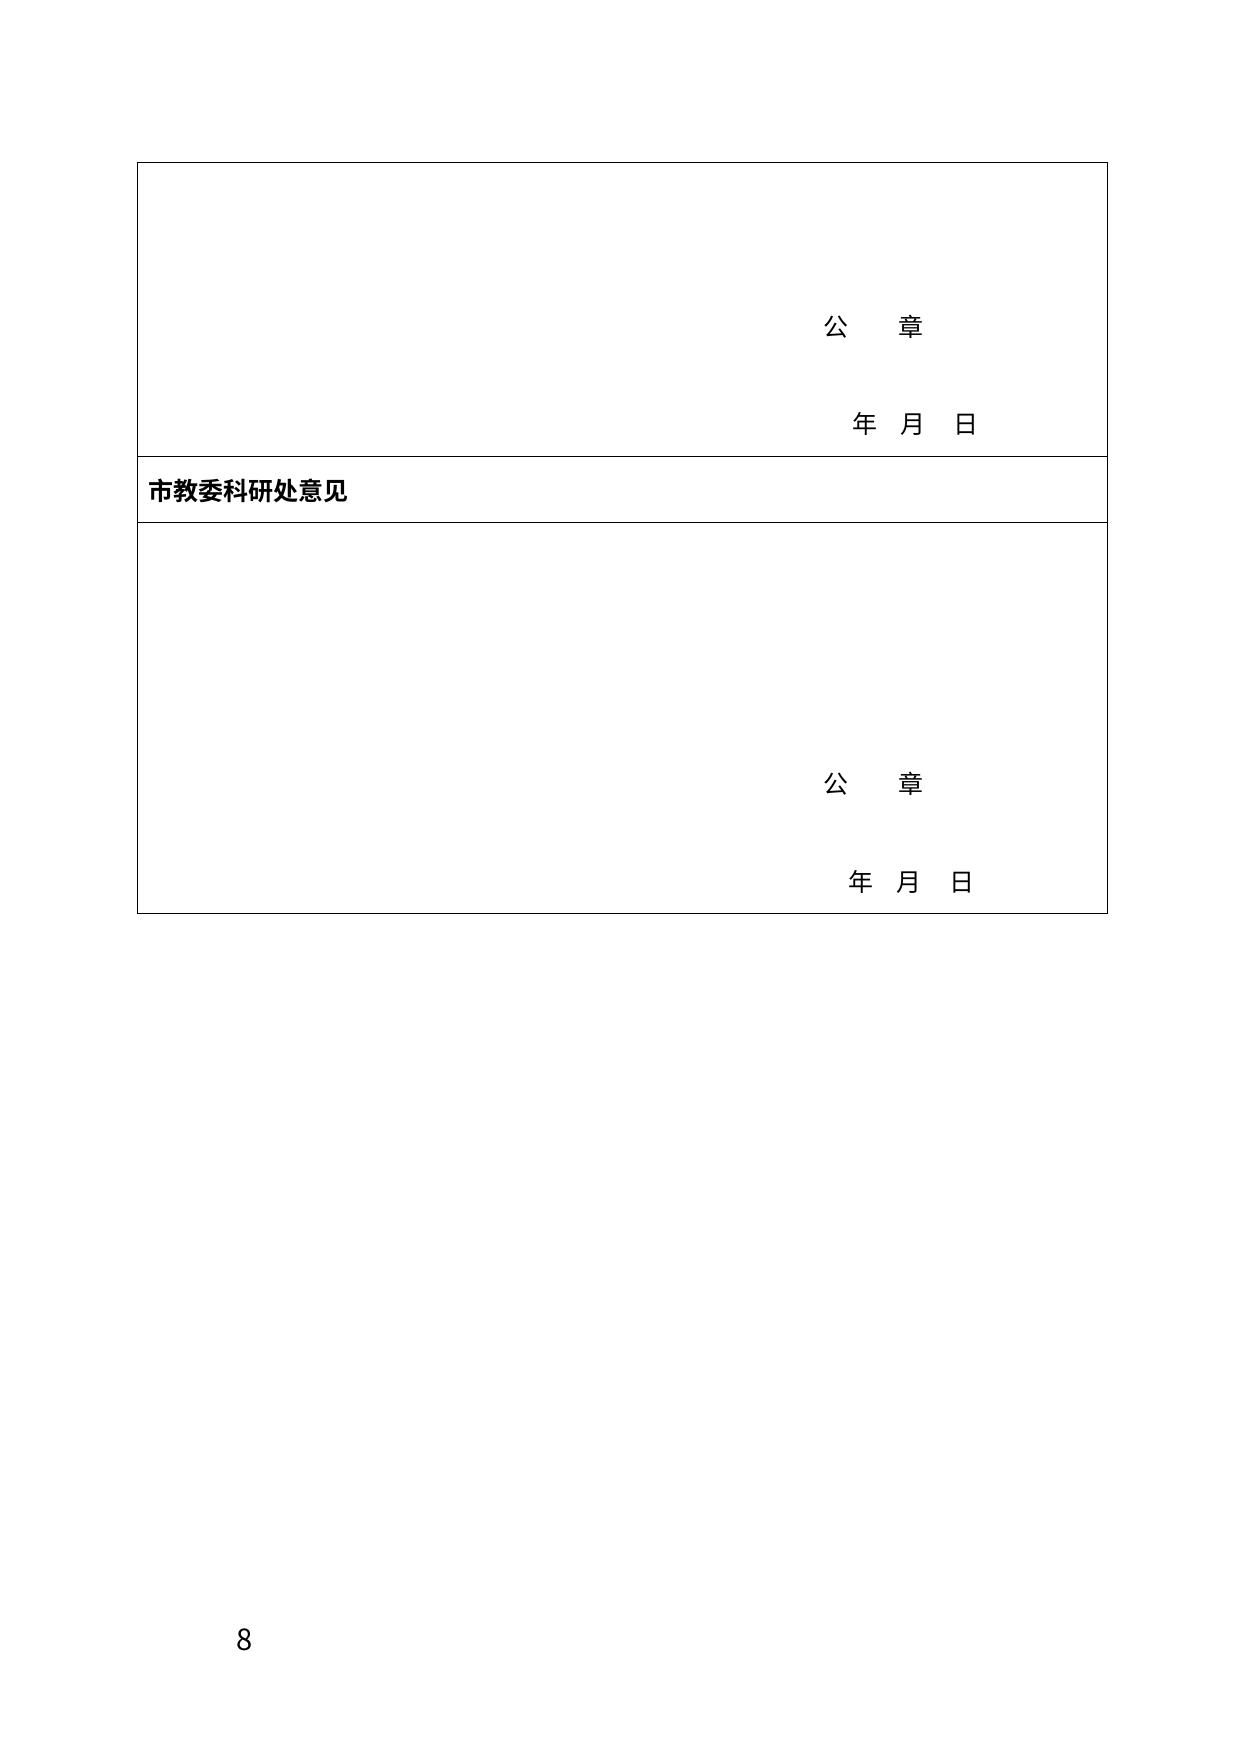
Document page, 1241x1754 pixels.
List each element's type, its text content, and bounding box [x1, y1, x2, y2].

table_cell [138, 163, 1107, 456]
table_cell 市教委科研处意见 [138, 457, 1107, 522]
table_cell 公 章 年 月 日 [138, 523, 1107, 913]
